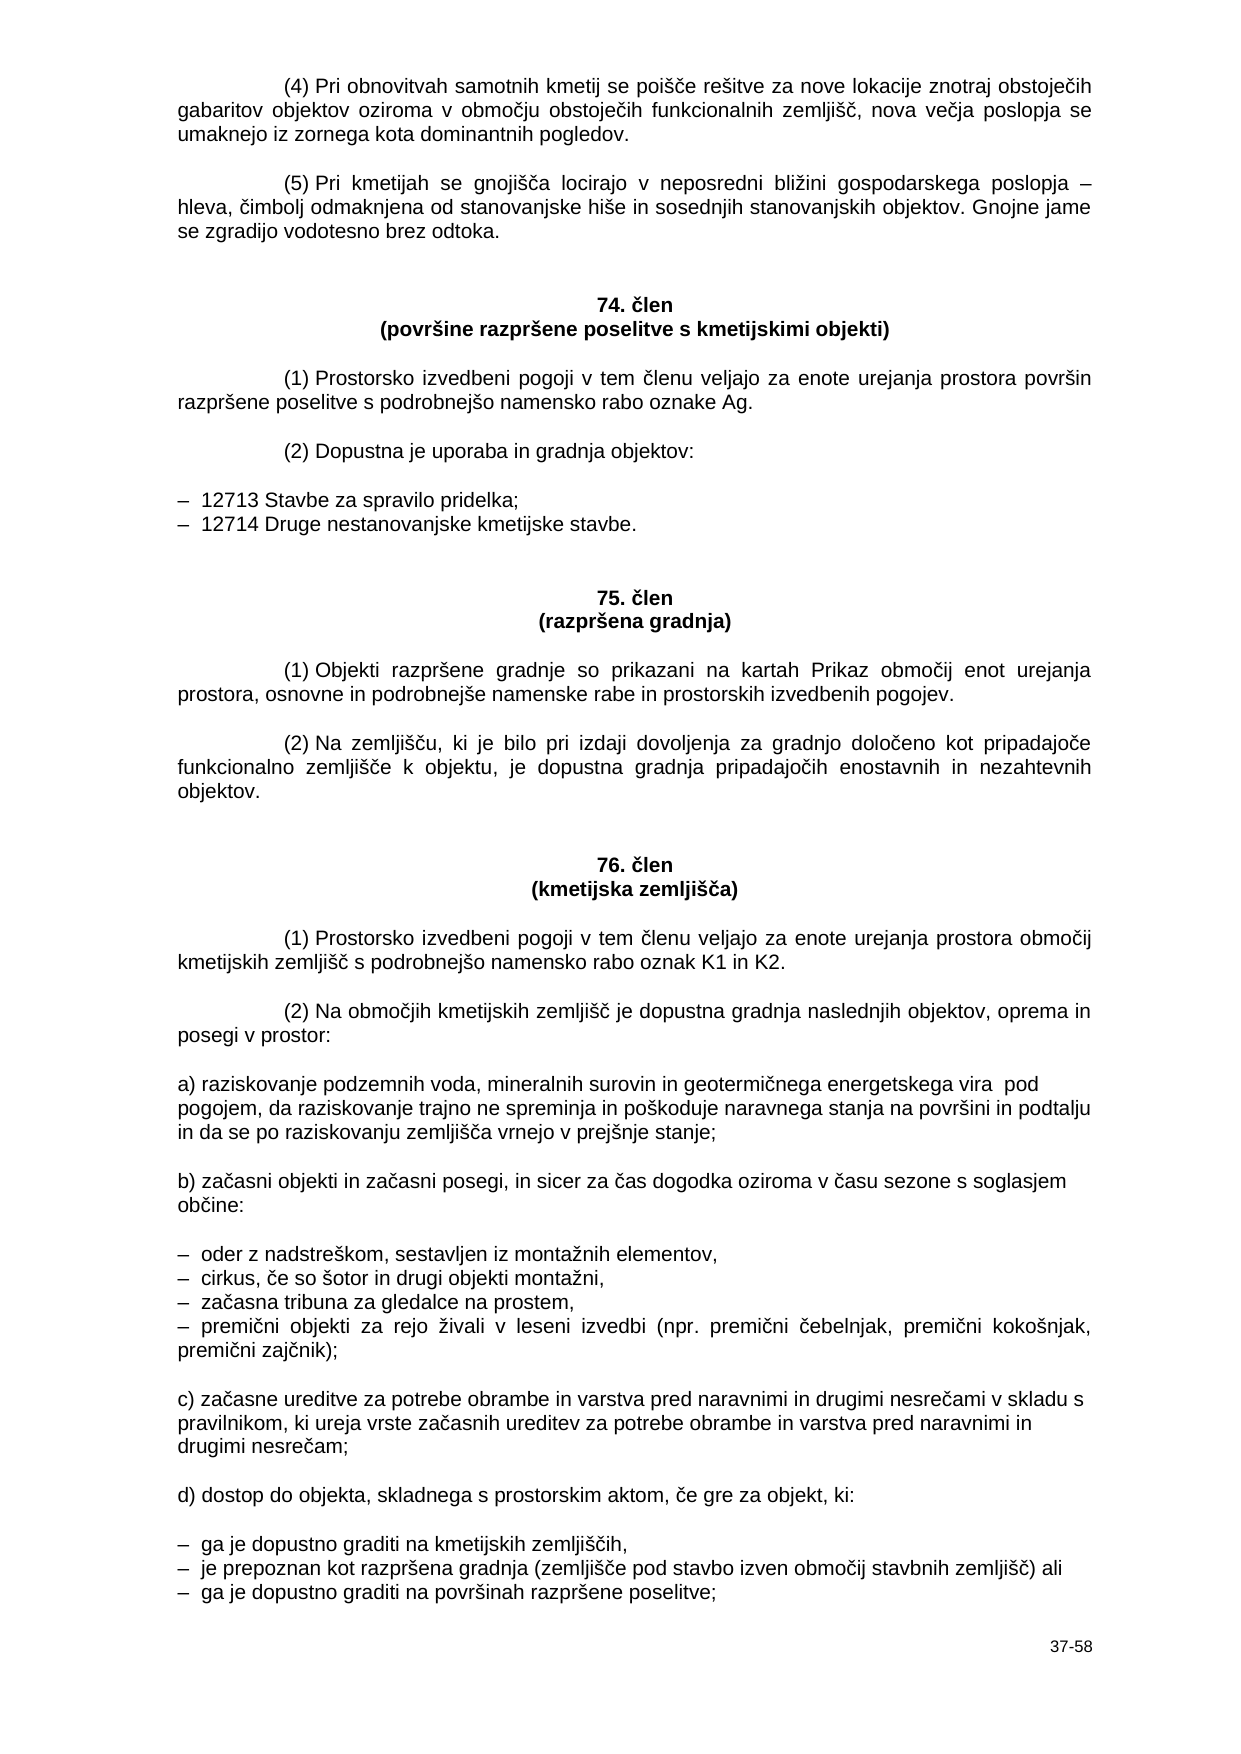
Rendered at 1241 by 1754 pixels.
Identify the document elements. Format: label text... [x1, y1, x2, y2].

text ga je dopustno graditi na kmetijskih zemljiščih, [177, 1532, 1092, 1556]
list Prostorsko izvedbeni pogoji v tem členu veljajo za enote urejanja prostora območij kmetijskih zemljišč s podrobnejšo namensko rabo oznak K1 in K2. [177, 926, 1092, 974]
list Pri obnovitvah samotnih kmetij se poišče rešitve za nove lokacije znotraj obstoječih gabaritov objektov oziroma v območju obstoječih funkcionalnih zemljišč, nova večja poslopja se umaknejo iz zornega kota dominantnih pogledov. [177, 74, 1092, 146]
text oder z nadstreškom, sestavljen iz montažnih elementov, [177, 1242, 1092, 1266]
text je prepoznan kot razpršena gradnja (zemljišče pod stavbo izven območij stavbnih zemljišč) ali [177, 1556, 1092, 1580]
list Dopustna je uporaba in gradnja objektov: [177, 438, 1092, 462]
text ga je dopustno graditi na površinah razpršene poselitve; [177, 1580, 1092, 1604]
text cirkus, če so šotor in drugi objekti montažni, [177, 1266, 1092, 1289]
list Pri kmetijah se gnojišča locirajo v neposredni bližini gospodarskega poslopja – hleva, čimbolj odmaknjena od stanovanjske hiše in sosednjih stanovanjskih objektov. Gnojne jame se zgradijo vodotesno brez odtoka. [177, 171, 1092, 243]
list člen (kmetijska zemljišča) [177, 853, 1092, 901]
list dostop do objekta, skladnega s prostorskim aktom, če gre za objekt, ki: [177, 1483, 1092, 1507]
list Objekti razpršene gradnje so prikazani na kartah Prikaz območij enot urejanja prostora, osnovne in podrobnejše namenske rabe in prostorskih izvedbenih pogojev. [177, 658, 1092, 706]
text premični objekti za rejo živali v leseni izvedbi (npr. premični čebelnjak, premični kokošnjak, premični zajčnik); [177, 1313, 1092, 1361]
text začasna tribuna za gledalce na prostem, [177, 1289, 1092, 1313]
list raziskovanje podzemnih voda, mineralnih surovin in geotermičnega energetskega vira pod pogojem, da raziskovanje trajno ne spreminja in poškoduje naravnega stanja na površini in podtalju in da se po raziskovanju zemljišča vrnejo v prejšnje stanje; [177, 1072, 1092, 1144]
list Prostorsko izvedbeni pogoji v tem členu veljajo za enote urejanja prostora površin razpršene poselitve s podrobnejšo namensko rabo oznake Ag. [177, 366, 1092, 413]
list začasni objekti in začasni posegi, in sicer za čas dogodka oziroma v času sezone s soglasjem občine: [177, 1169, 1092, 1217]
list začasne ureditve za potrebe obrambe in varstva pred naravnimi in drugimi nesrečami v skladu s pravilnikom, ki ureja vrste začasnih ureditev za potrebe obrambe in varstva pred naravnimi in drugimi nesrečam; [177, 1386, 1092, 1458]
list člen (površine razpršene poselitve s kmetijskimi objekti) [177, 293, 1092, 341]
list Na zemljišču, ki je bilo pri izdaji dovoljenja za gradnjo določeno kot pripadajoče funkcionalno zemljišče k objektu, je dopustna gradnja pripadajočih enostavnih in nezahtevnih objektov. [177, 731, 1092, 803]
text 12713 Stavbe za spravilo pridelka; [177, 487, 1092, 511]
list člen (razpršena gradnja) [177, 585, 1092, 633]
text 12714 Druge nestanovanjske kmetijske stavbe. [177, 511, 1092, 535]
list Na območjih kmetijskih zemljišč je dopustna gradnja naslednjih objektov, oprema in posegi v prostor: [177, 999, 1092, 1047]
